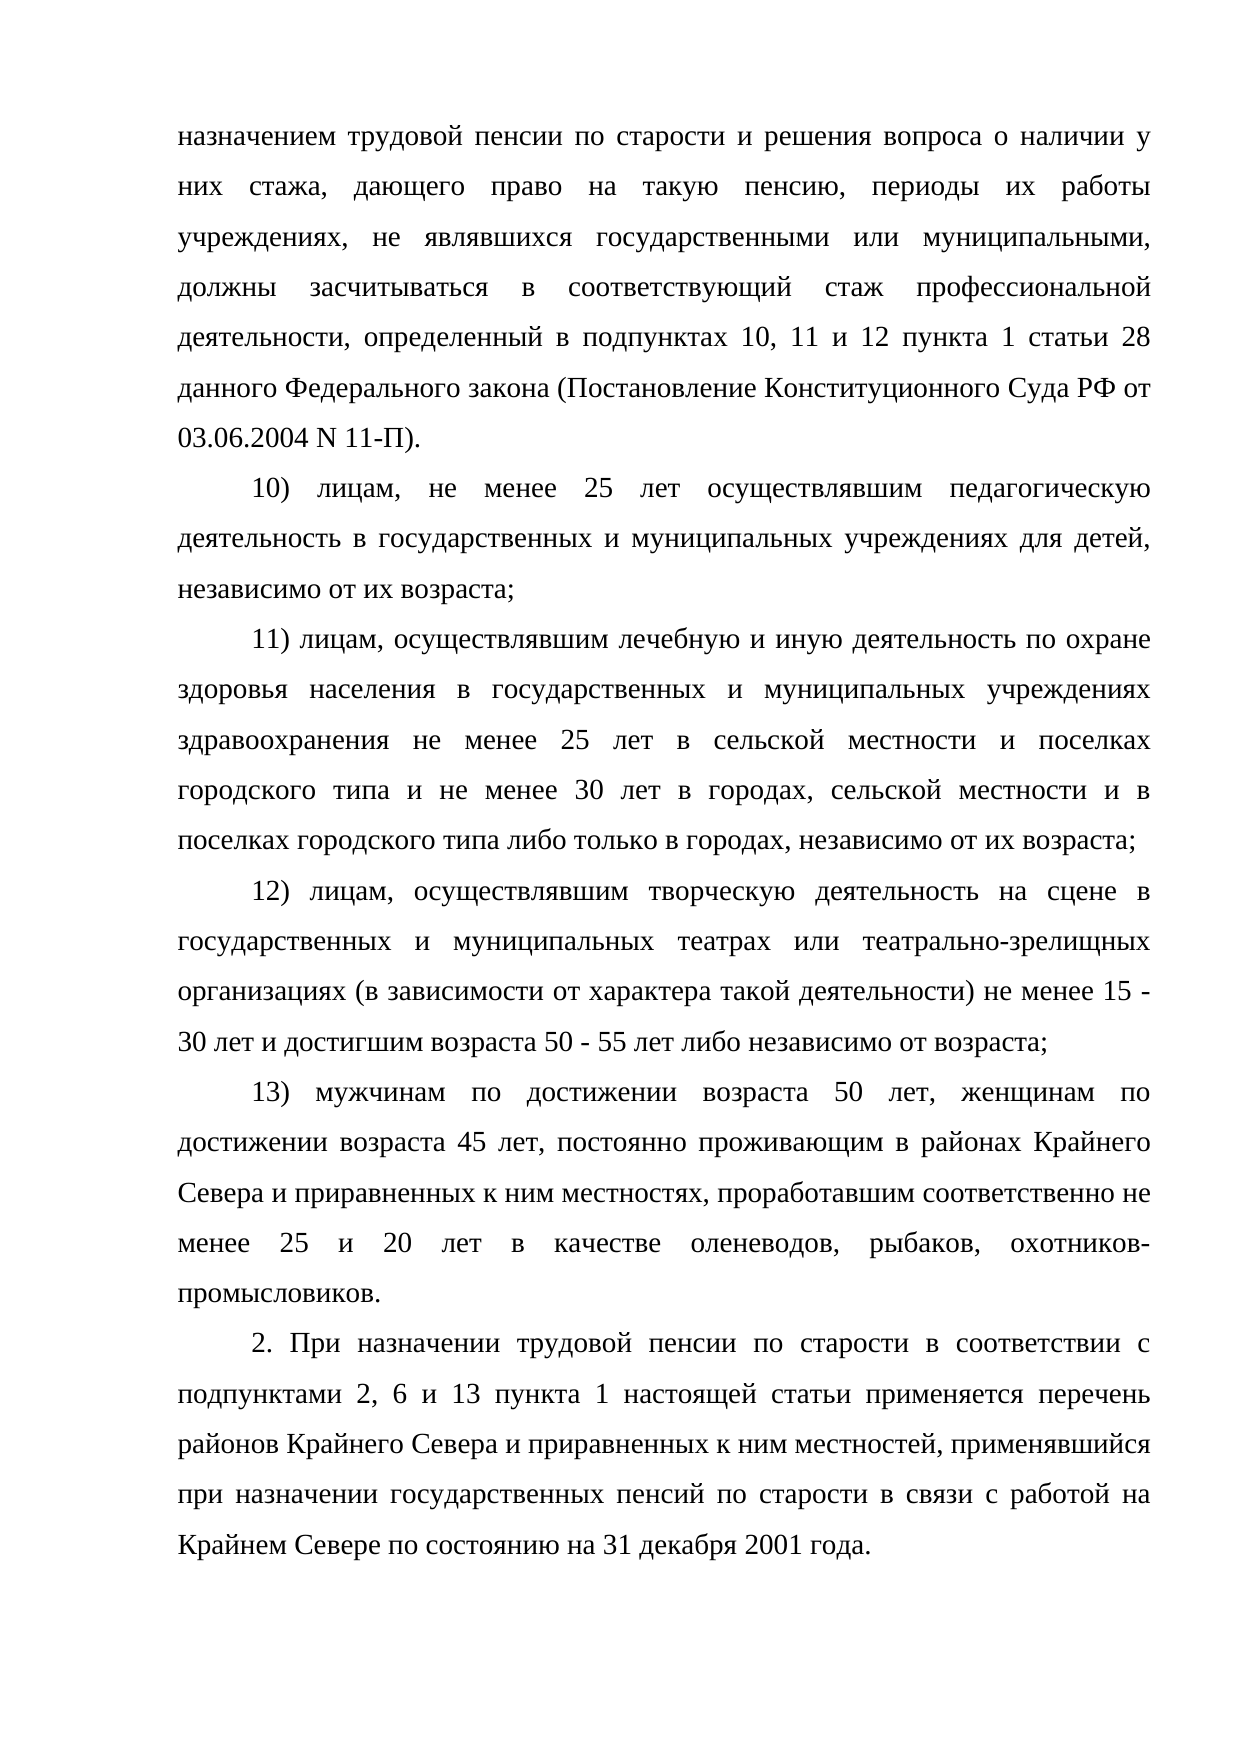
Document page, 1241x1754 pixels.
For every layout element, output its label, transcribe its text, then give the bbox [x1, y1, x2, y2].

text 12) лицам, осуществлявшим творческую деятельность на сцене в государственных и муниципальных театрах или театрально-зрелищных организациях (в зависимости от характера такой деятельности) не менее 15 - 30 лет и достигшим возраста 50 - 55 лет либо независимо от возраста; [177, 873, 1152, 1057]
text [177, 118, 1152, 453]
text 11) лицам, осуществлявшим лечебную и иную деятельность по охране здоровья населения в государственных и муниципальных учреждениях здравоохранения не менее 25 лет в сельской местности и поселках городского типа и не менее 30 лет в городах, сельской местности и в поселках городского типа либо только в городах, независимо от их возраста; [177, 621, 1152, 856]
text 2. При назначении трудовой пенсии по старости в соответствии с подпунктами 2, 6 и 13 пункта 1 настоящей статьи применяется перечень районов Крайнего Севера и приравненных к ним местностей, применявшийся при назначении государственных пенсий по старости в связи с работой на Крайнем Севере по состоянию на 31 декабря 2001 года. [177, 1326, 1152, 1560]
text 10) лицам, не менее 25 лет осуществлявшим педагогическую деятельность в государственных и муниципальных учреждениях для детей, независимо от их возраста; [177, 470, 1152, 604]
text 13) мужчинам по достижении возраста 50 лет, женщинам по достижении возраста 45 лет, постоянно проживающим в районах Крайнего Севера и приравненных к ним местностях, проработавшим соответственно не менее 25 и 20 лет в качестве оленеводов, рыбаков, охотников-промысловиков. [177, 1074, 1152, 1309]
